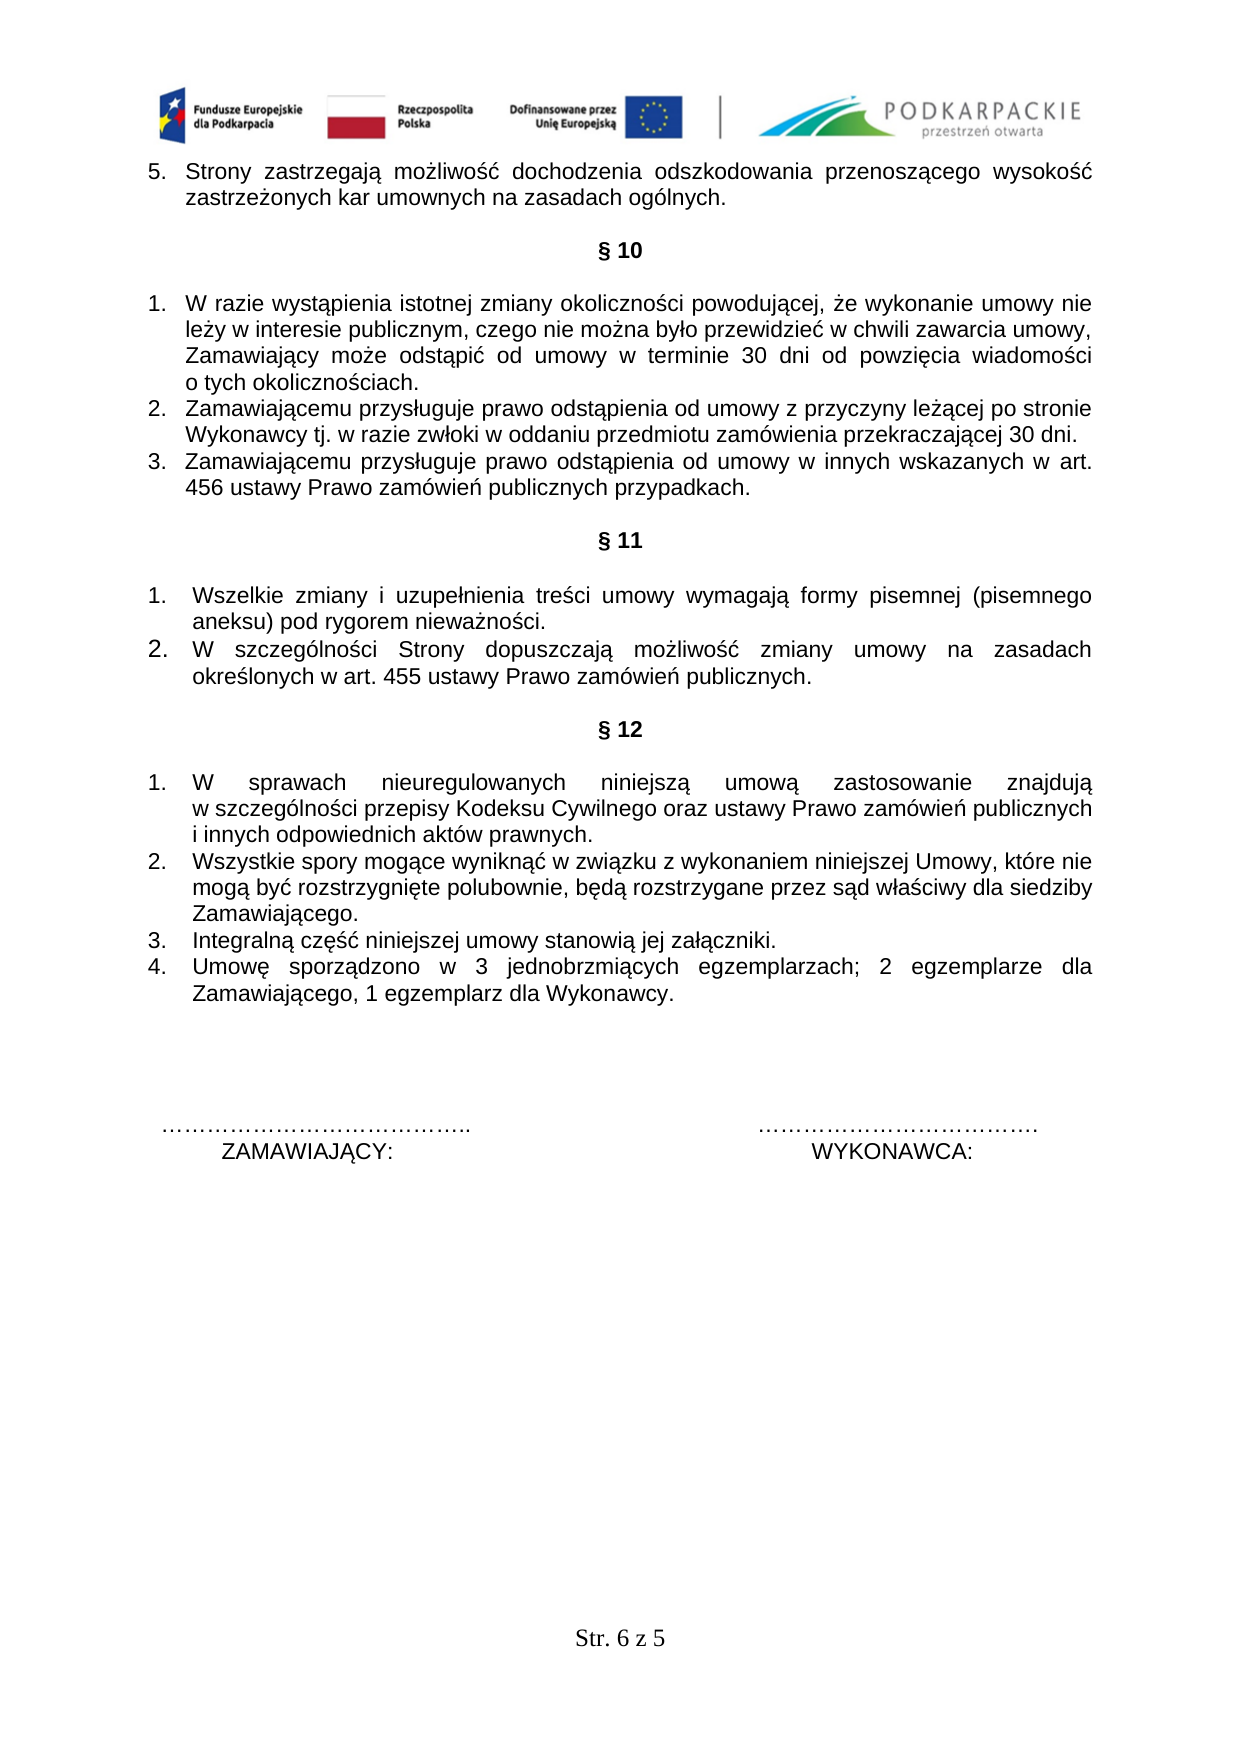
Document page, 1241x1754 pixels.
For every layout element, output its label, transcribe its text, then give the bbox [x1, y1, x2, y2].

text § 11 [148, 527, 1093, 553]
text 3. Zamawiającemu przysługuje prawo odstąpienia od umowy w innych wskazanych w art. 456 ustawy Prawo zamówień publicznych przypadkach. [148, 448, 1093, 500]
list W szczególności Strony dopuszczają możliwość zmiany umowy na zasadach określonych w art. 455 ustawy Prawo zamówień publicznych. [148, 634, 1093, 689]
text 2. Zamawiającemu przysługuje prawo odstąpienia od umowy z przyczyny leżącej po stronie Wykonawcy tj. w razie zwłoki w oddaniu przedmiotu zamówienia przekraczającej 30 dni. [148, 395, 1093, 448]
text ZAMAWIAJĄCY: WYKONAWCA: [148, 1138, 1093, 1164]
text 1. W razie wystąpienia istotnej zmiany okoliczności powodującej, że wykonanie umowy nie leży w interesie publicznym, czego nie można było przewidzieć w chwili zawarcia umowy, Zamawiający może odstąpić od umowy w terminie 30 dni od powzięcia wiadomości o tych okolicznościach. [148, 289, 1093, 395]
list Strony zastrzegają możliwość dochodzenia odszkodowania przenoszącego wysokość zastrzeżonych kar umownych na zasadach ogólnych. [148, 158, 1093, 210]
list Wszelkie zmiany i uzupełnienia treści umowy wymagają formy pisemnej (pisemnego aneksu) pod rygorem nieważności. [148, 582, 1093, 634]
list Umowę sporządzono w 3 jednobrzmiących egzemplarzach; 2 egzemplarze dla Zamawiającego, 1 egzemplarz dla Wykonawcy. [148, 953, 1093, 1006]
list W sprawach nieuregulowanych niniejszą umową zastosowanie znajdują w szczególności przepisy Kodeksu Cywilnego oraz ustawy Prawo zamówień publicznych i innych odpowiednich aktów prawnych. [148, 769, 1093, 848]
picture [147, 73, 1093, 158]
list Wszystkie spory mogące wyniknąć w związku z wykonaniem niniejszej Umowy, które nie mogą być rozstrzygnięte polubownie, będą rozstrzygane przez sąd właściwy dla siedziby Zamawiającego. [148, 848, 1093, 927]
text § 12 [148, 716, 1093, 742]
list Integralną część niniejszej umowy stanowią jej załączniki. [148, 927, 1093, 953]
text ………………………………….. ………………………………. [148, 1111, 1093, 1138]
text § 10 [148, 237, 1093, 263]
